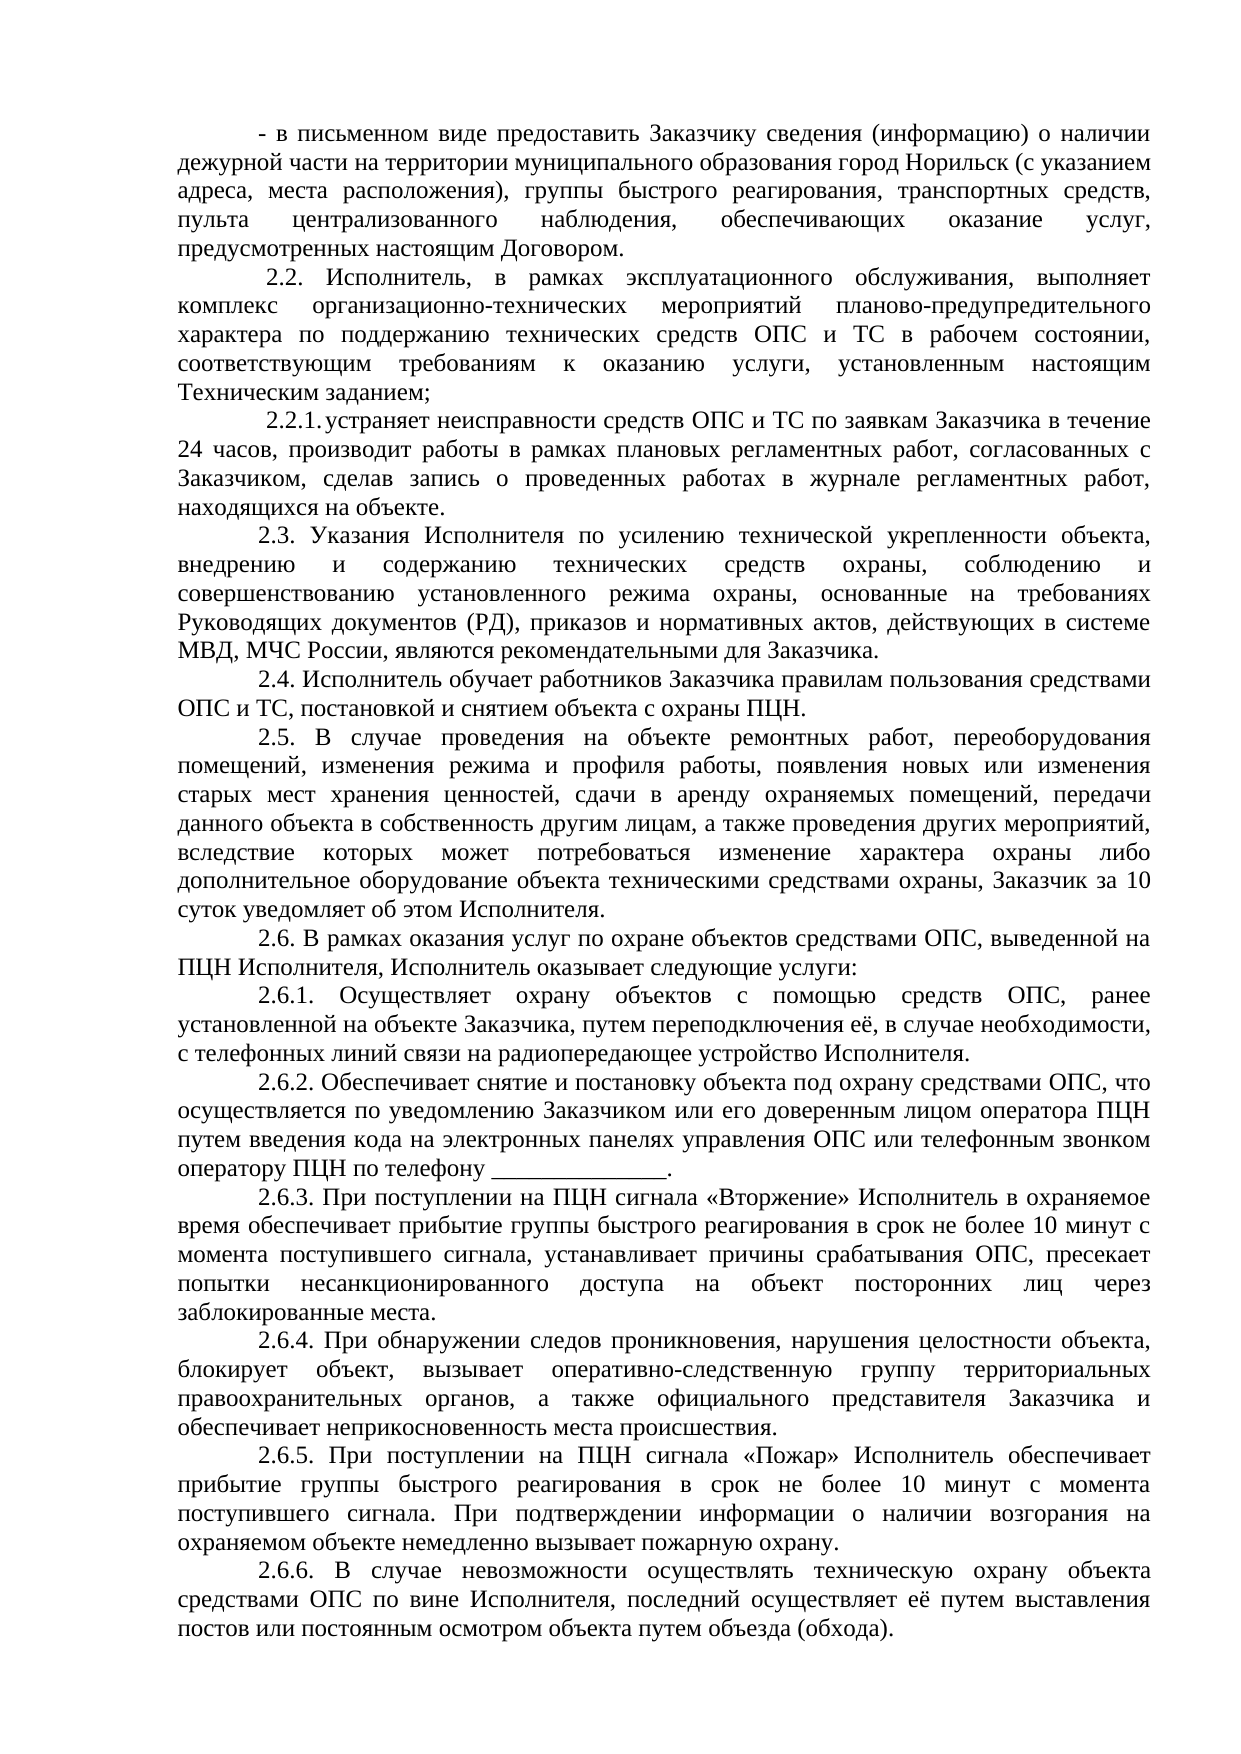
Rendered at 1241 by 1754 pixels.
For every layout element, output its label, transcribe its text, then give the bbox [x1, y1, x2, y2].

text 2.5. В случае проведения на объекте ремонтных работ, переоборудования помещений, изменения режима и профиля работы, появления новых или изменения старых мест хранения ценностей, сдачи в аренду охраняемых помещений, передачи данного объекта в собственность другим лицам, а также проведения других мероприятий, вследствие которых может потребоваться изменение характера охраны либо дополнительное оборудование объекта техническими средствами охраны, Заказчик за 10 суток уведомляет об этом Исполнителя. [177, 722, 1152, 923]
text 2.6.6. В случае невозможности осуществлять техническую охрану объекта средствами ОПС по вине Исполнителя, последний осуществляет её путем выставления постов или постоянным осмотром объекта путем объезда (обхода). [177, 1556, 1152, 1642]
text 2.6.3. При поступлении на ПЦН сигнала «Вторжение» Исполнитель в охраняемое время обеспечивает прибытие группы быстрого реагирования в срок не более 10 минут с момента поступившего сигнала, устанавливает причины срабатывания ОПС, пресекает попытки несанкционированного доступа на объект посторонних лиц через заблокированные места. [177, 1182, 1152, 1326]
text 2.6. В рамках оказания услуг по охране объектов средствами ОПС, выведенной на ПЦН Исполнителя, Исполнитель оказывает следующие услуги: [177, 923, 1152, 981]
list устраняет неисправности средств ОПС и ТС по заявкам Заказчика в течение 24 часов, производит работы в рамках плановых регламентных работ, согласованных с Заказчиком, сделав запись о проведенных работах в журнале регламентных работ, находящихся на объекте. [177, 406, 1152, 521]
text 2.6.4. При обнаружении следов проникновения, нарушения целостности объекта, блокирует объект, вызывает оперативно-следственную группу территориальных правоохранительных органов, а также официального представителя Заказчика и обеспечивает неприкосновенность места происшествия. [177, 1326, 1152, 1441]
text 2.6.1. Осуществляет охрану объектов с помощью средств ОПС, ранее установленной на объекте Заказчика, путем переподключения её, в случае необходимости, с телефонных линий связи на радиопередающее устройство Исполнителя. [177, 981, 1152, 1067]
text 2.6.2. Обеспечивает снятие и постановку объекта под охрану средствами ОПС, что осуществляется по уведомлению Заказчиком или его доверенным лицом оператора ПЦН путем введения кода на электронных панелях управления ОПС или телефонным звонком оператору ПЦН по телефону ______________. [177, 1067, 1152, 1182]
text - в письменном виде предоставить Заказчику сведения (информацию) о наличии дежурной части на территории муниципального образования город Норильск (с указанием адреса, места расположения), группы быстрого реагирования, транспортных средств, пульта централизованного наблюдения, обеспечивающих оказание услуг, предусмотренных настоящим Договором. [177, 118, 1152, 262]
text 2.4. Исполнитель обучает работников Заказчика правилам пользования средствами ОПС и ТС, постановкой и снятием объекта с охраны ПЦН. [177, 664, 1152, 722]
text 2.2. Исполнитель, в рамках эксплуатационного обслуживания, выполняет комплекс организационно-технических мероприятий планово-предупредительного характера по поддержанию технических средств ОПС и ТС в рабочем состоянии, соответствующим требованиям к оказанию услуги, установленным настоящим Техническим заданием; [177, 262, 1152, 406]
text 2.6.5. При поступлении на ПЦН сигнала «Пожар» Исполнитель обеспечивает прибытие группы быстрого реагирования в срок не более 10 минут с момента поступившего сигнала. При подтверждении информации о наличии возгорания на охраняемом объекте немедленно вызывает пожарную охрану. [177, 1441, 1152, 1556]
text 2.3. Указания Исполнителя по усилению технической укрепленности объекта, внедрению и содержанию технических средств охраны, соблюдению и совершенствованию установленного режима охраны, основанные на требованиях Руководящих документов (РД), приказов и нормативных актов, действующих в системе МВД, МЧС России, являются рекомендательными для Заказчика. [177, 521, 1152, 664]
